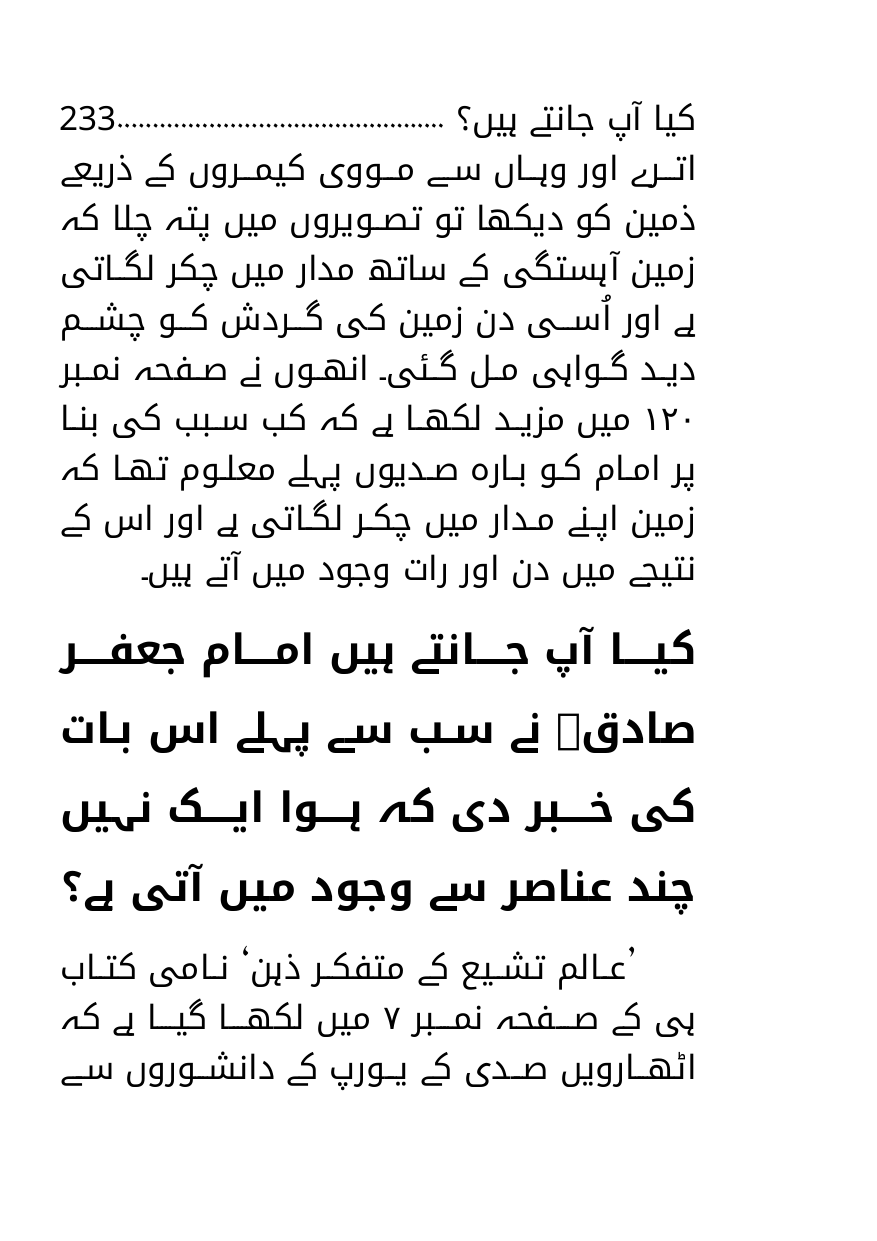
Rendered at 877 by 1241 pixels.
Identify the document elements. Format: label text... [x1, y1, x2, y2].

subtitle کیا آپ جانتے ہیں امام جعفر صادق﷣ نے سب سے پہلے اس بات کی خبر دی کہ ہوا ایک نہیں چند عناصر سے وجود میں آتی ہے؟ [60, 611, 697, 927]
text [60, 140, 697, 590]
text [60, 939, 697, 1089]
